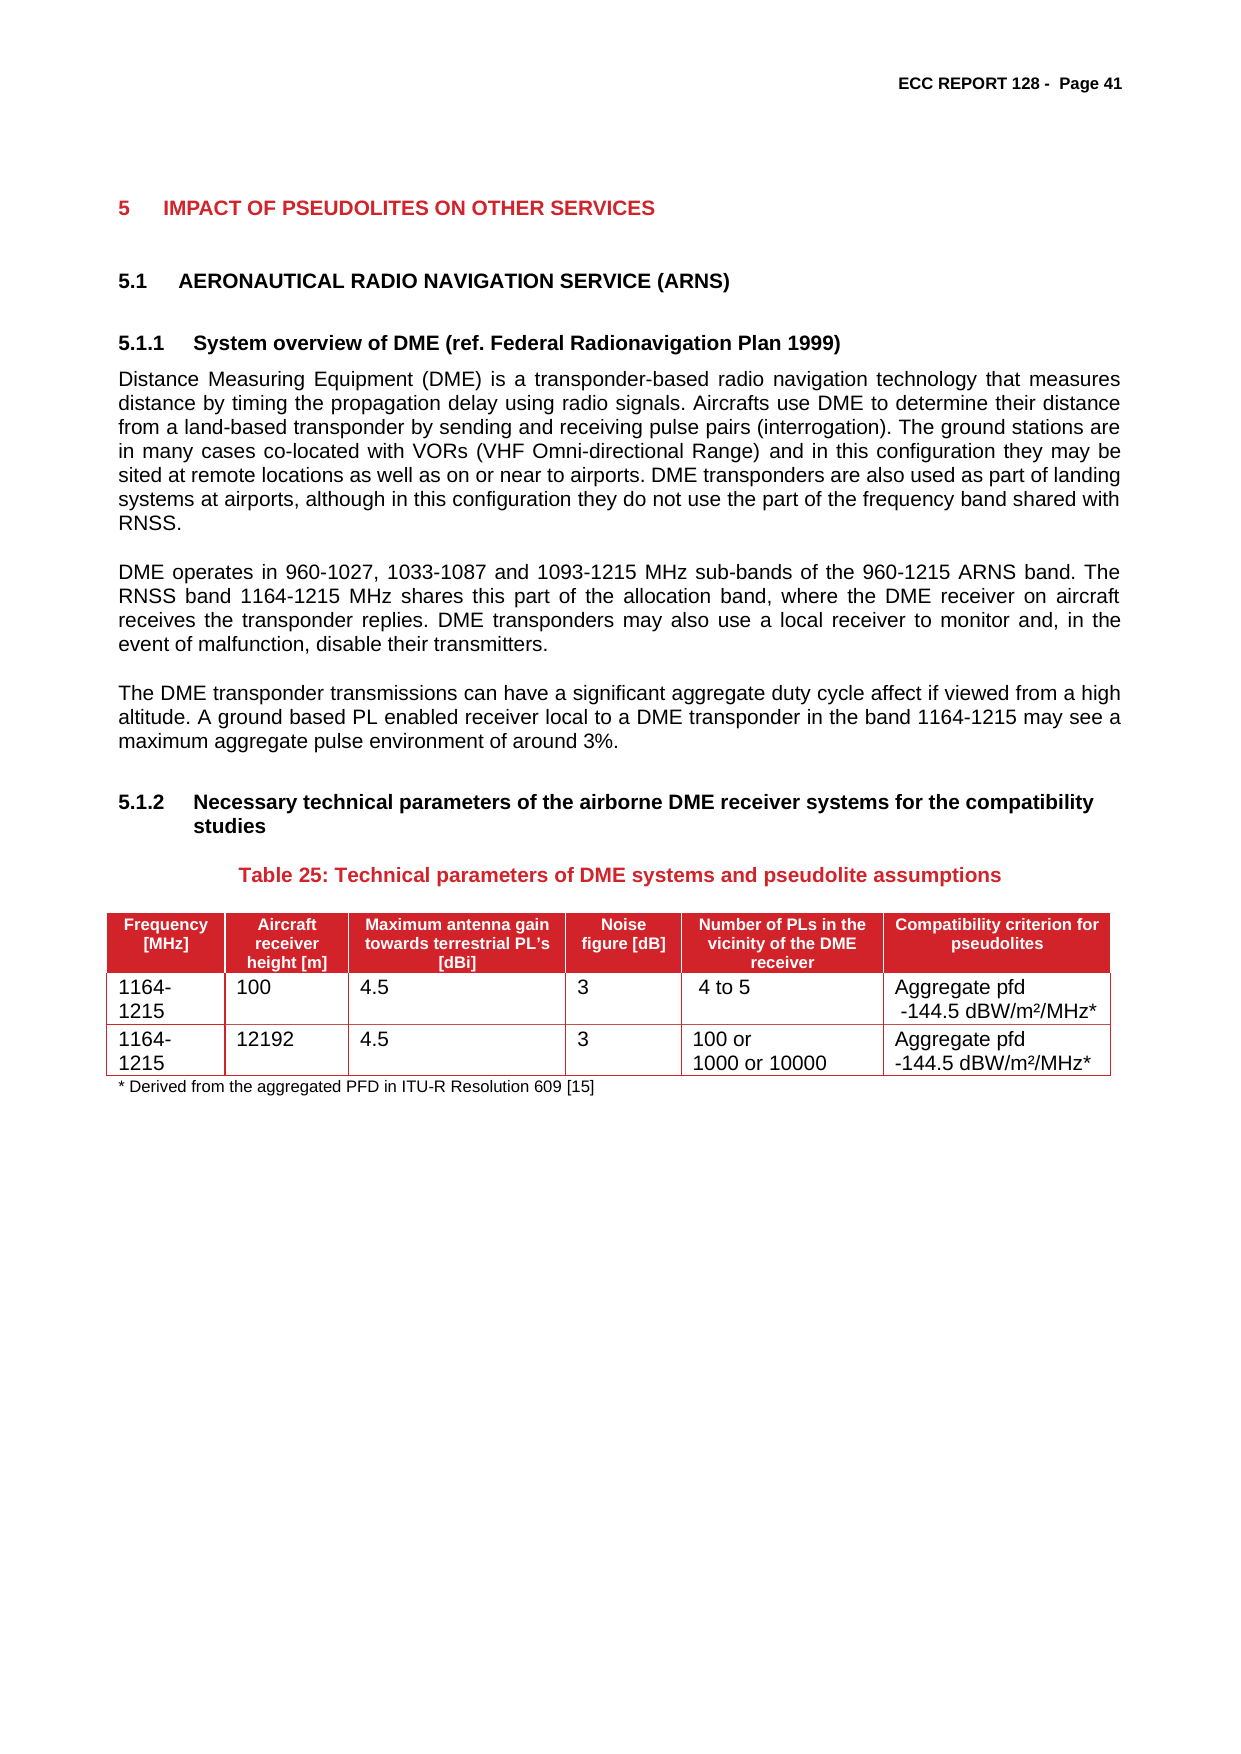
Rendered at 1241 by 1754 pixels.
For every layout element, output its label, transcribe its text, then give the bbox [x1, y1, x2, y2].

table_cell 4 to 5 [682, 974, 883, 1024]
subtitle System overview of DME (ref. Federal Radionavigation Plan 1999) [118, 331, 1122, 355]
subtitle Impact of pseudolites on other services [118, 195, 1122, 219]
table_header Maximum antenna gain towards terrestrial PL’s [dBi] [349, 913, 565, 973]
text Table 25: Technical parameters of DME systems and pseudolite assumptions [118, 863, 1122, 887]
text DME operates in 960-1027, 1033-1087 and 1093-1215 MHz sub-bands of the 960-1215 ARNS band. The RNSS band 1164-1215 MHz shares this part of the allocation band, where the DME receiver on aircraft receives the transponder replies. DME transponders may also use a local receiver to monitor and, in the event of malfunction, disable their transmitters. [118, 560, 1122, 656]
table_cell 100 [226, 974, 348, 1024]
table_header Frequency [MHz] [107, 913, 224, 973]
table_cell 1164-1215 [107, 1025, 224, 1075]
subtitle Necessary technical parameters of the airborne DME receiver systems for the compatibility studies [118, 790, 1122, 838]
table_cell 3 [566, 974, 681, 1024]
table_header Noise figure [dB] [566, 913, 681, 973]
table_cell 4.5 [349, 974, 565, 1024]
table_cell Aggregate pfd -144.5 dBW/m²/MHz* [884, 974, 1110, 1024]
table_cell Aggregate pfd -144.5 dBW/m²/MHz* [884, 1025, 1110, 1075]
table_header Number of PLs in the vicinity of the DME receiver [682, 913, 883, 973]
text * Derived from the aggregated PFD in ITU-R Resolution 609 [15] [118, 1076, 1122, 1096]
table_cell 1164-1215 [107, 974, 224, 1024]
text Distance Measuring Equipment (DME) is a transponder-based radio navigation technology that measures distance by timing the propagation delay using radio signals. Aircrafts use DME to determine their distance from a land-based transponder by sending and receiving pulse pairs (interrogation). The ground stations are in many cases co-located with VORs (VHF Omni-directional Range) and in this configuration they may be sited at remote locations as well as on or near to airports. DME transponders are also used as part of landing systems at airports, although in this configuration they do not use the part of the frequency band shared with RNSS. [118, 367, 1122, 535]
table_cell 3 [566, 1025, 681, 1075]
table_header Aircraft receiver height [m] [226, 913, 348, 973]
text The DME transponder transmissions can have a significant aggregate duty cycle affect if viewed from a high altitude. A ground based PL enabled receiver local to a DME transponder in the band 1164-1215 may see a maximum aggregate pulse environment of around 3%. [118, 681, 1122, 753]
table_cell 100 or 1000 or 10000 [682, 1025, 883, 1075]
subtitle Aeronautical radio navigation Service (ARNS) [118, 269, 1122, 293]
table_header Compatibility criterion for pseudolites [884, 913, 1110, 973]
table_cell 12192 [226, 1025, 348, 1075]
table_cell 4.5 [349, 1025, 565, 1075]
